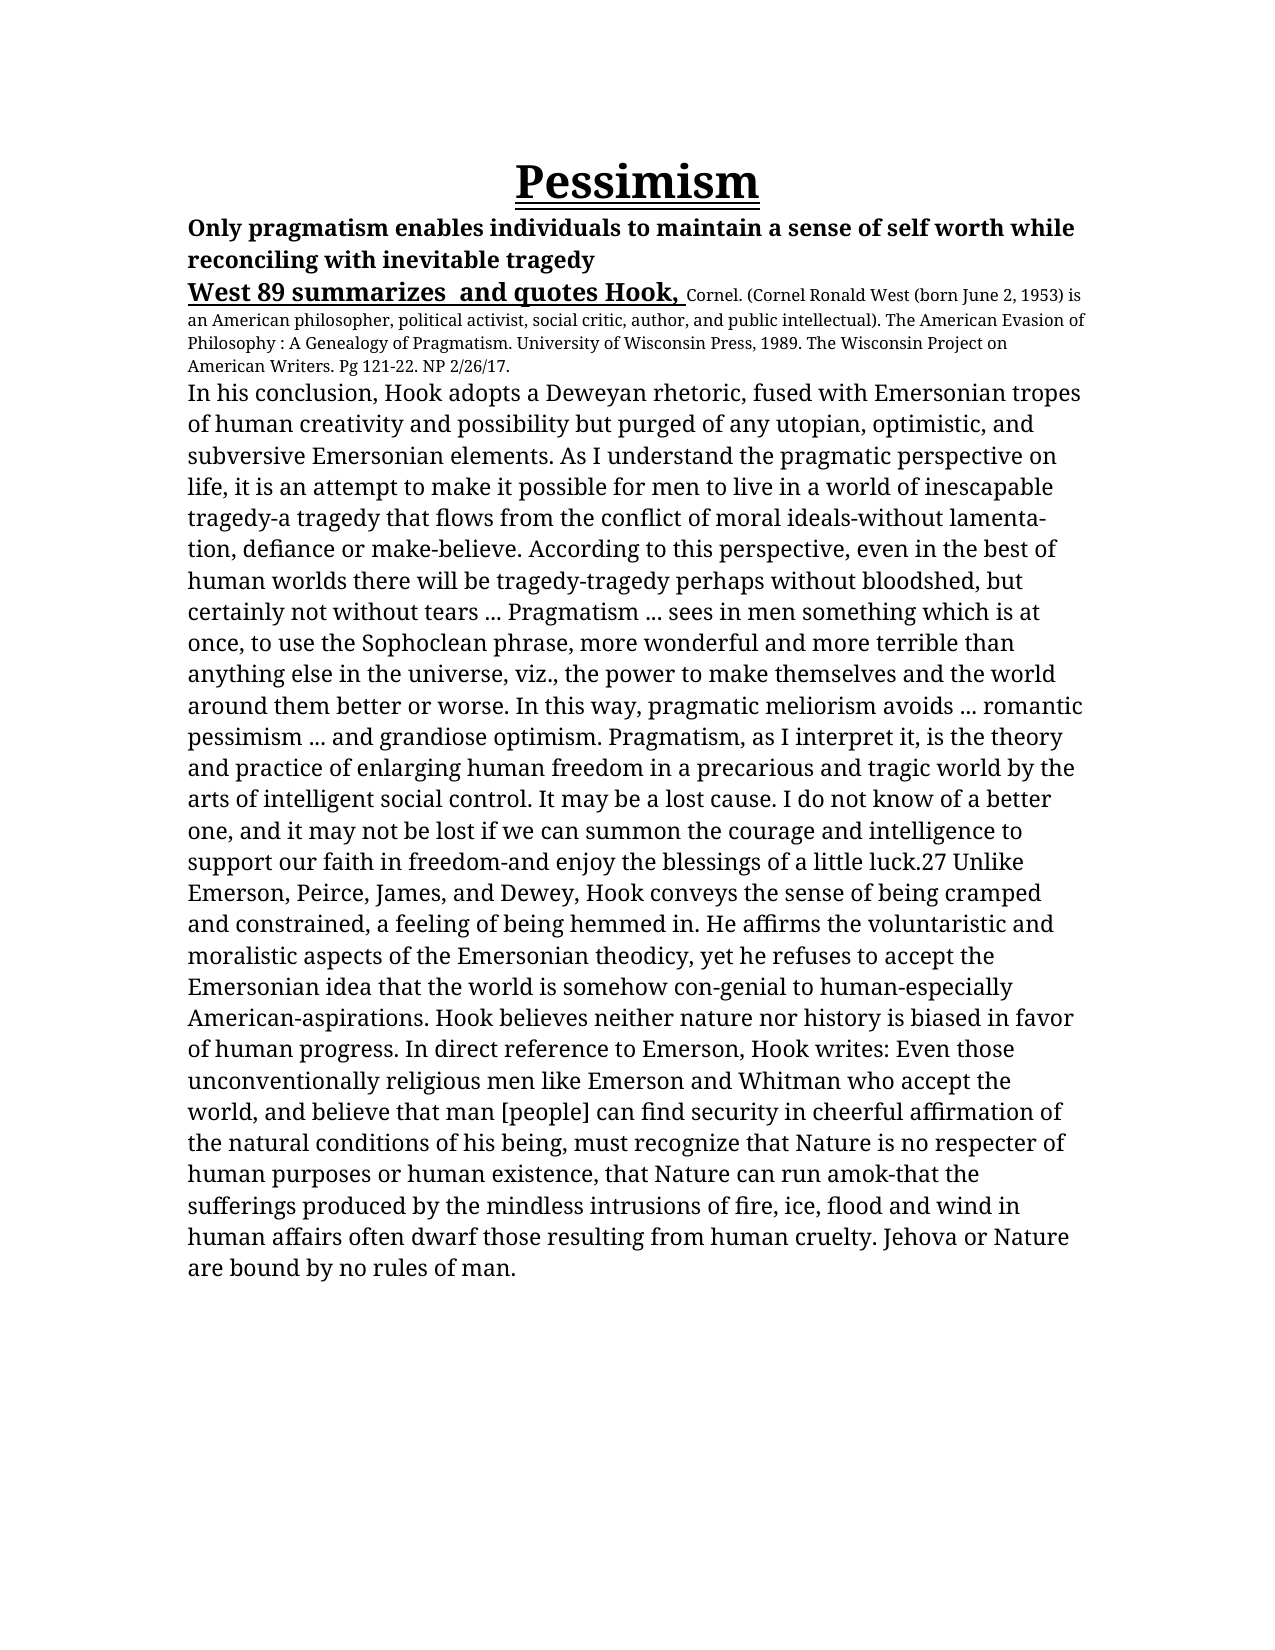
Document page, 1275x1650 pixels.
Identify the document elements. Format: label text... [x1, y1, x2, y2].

text In his conclusion, Hook adopts a Deweyan rhetoric, fused with Emersonian tropes of human creativity and possibility but purged of any utopian, optimistic, and subversive Emersonian elements. As I understand the pragmatic perspective on life, it is an attempt to make it possible for men to live in a world of inescapable tragedy-a tragedy that flows from the conflict of moral ideals-without lamenta-tion, defiance or make-believe. According to this perspective, even in the best of human worlds there will be tragedy-tragedy perhaps without bloodshed, but certainly not without tears ... Pragmatism ... sees in men something which is at once, to use the Sophoclean phrase, more wonderful and more terrible than anything else in the universe, viz., the power to make themselves and the world around them better or worse. In this way, pragmatic meliorism avoids ... romantic pessimism ... and grandiose optimism. Pragmatism, as I interpret it, is the theory and practice of enlarging human freedom in a precarious and tragic world by the arts of intelligent social control. It may be a lost cause. I do not know of a better one, and it may not be lost if we can summon the courage and intelligence to support our faith in freedom-and enjoy the blessings of a little luck.27 Unlike Emerson, Peirce, James, and Dewey, Hook conveys the sense of being cramped and constrained, a feeling of being hemmed in. He affirms the voluntaristic and moralistic aspects of the Emersonian theodicy, yet he refuses to accept the Emersonian idea that the world is somehow con-genial to human-especially American-aspirations. Hook believes neither nature nor history is biased in favor of human progress. In direct reference to Emerson, Hook writes: Even those unconventionally religious men like Emerson and Whitman who accept the world, and believe that man [people] can find security in cheerful affirmation of the natural conditions of his being, must recognize that Nature is no respecter of human purposes or human existence, that Nature can run amok-that the sufferings produced by the mindless intrusions of fire, ice, flood and wind in human affairs often dwarf those resulting from human cruelty. Jehova or Nature are bound by no rules of man. [187, 377, 1087, 1283]
subtitle Pessimism [187, 150, 1087, 212]
subtitle Only pragmatism enables individuals to maintain a sense of self worth while reconciling with inevitable tragedy [187, 212, 1087, 275]
text West 89 summarizes and quotes Hook, Cornel. (Cornel Ronald West (born June 2, 1953) is an American philosopher, political activist, social critic, author, and public intellectual). The American Evasion of Philosophy : A Genealogy of Pragmatism. University of Wisconsin Press, 1989. The Wisconsin Project on American Writers. Pg 121-22. NP 2/26/17. [187, 275, 1087, 377]
